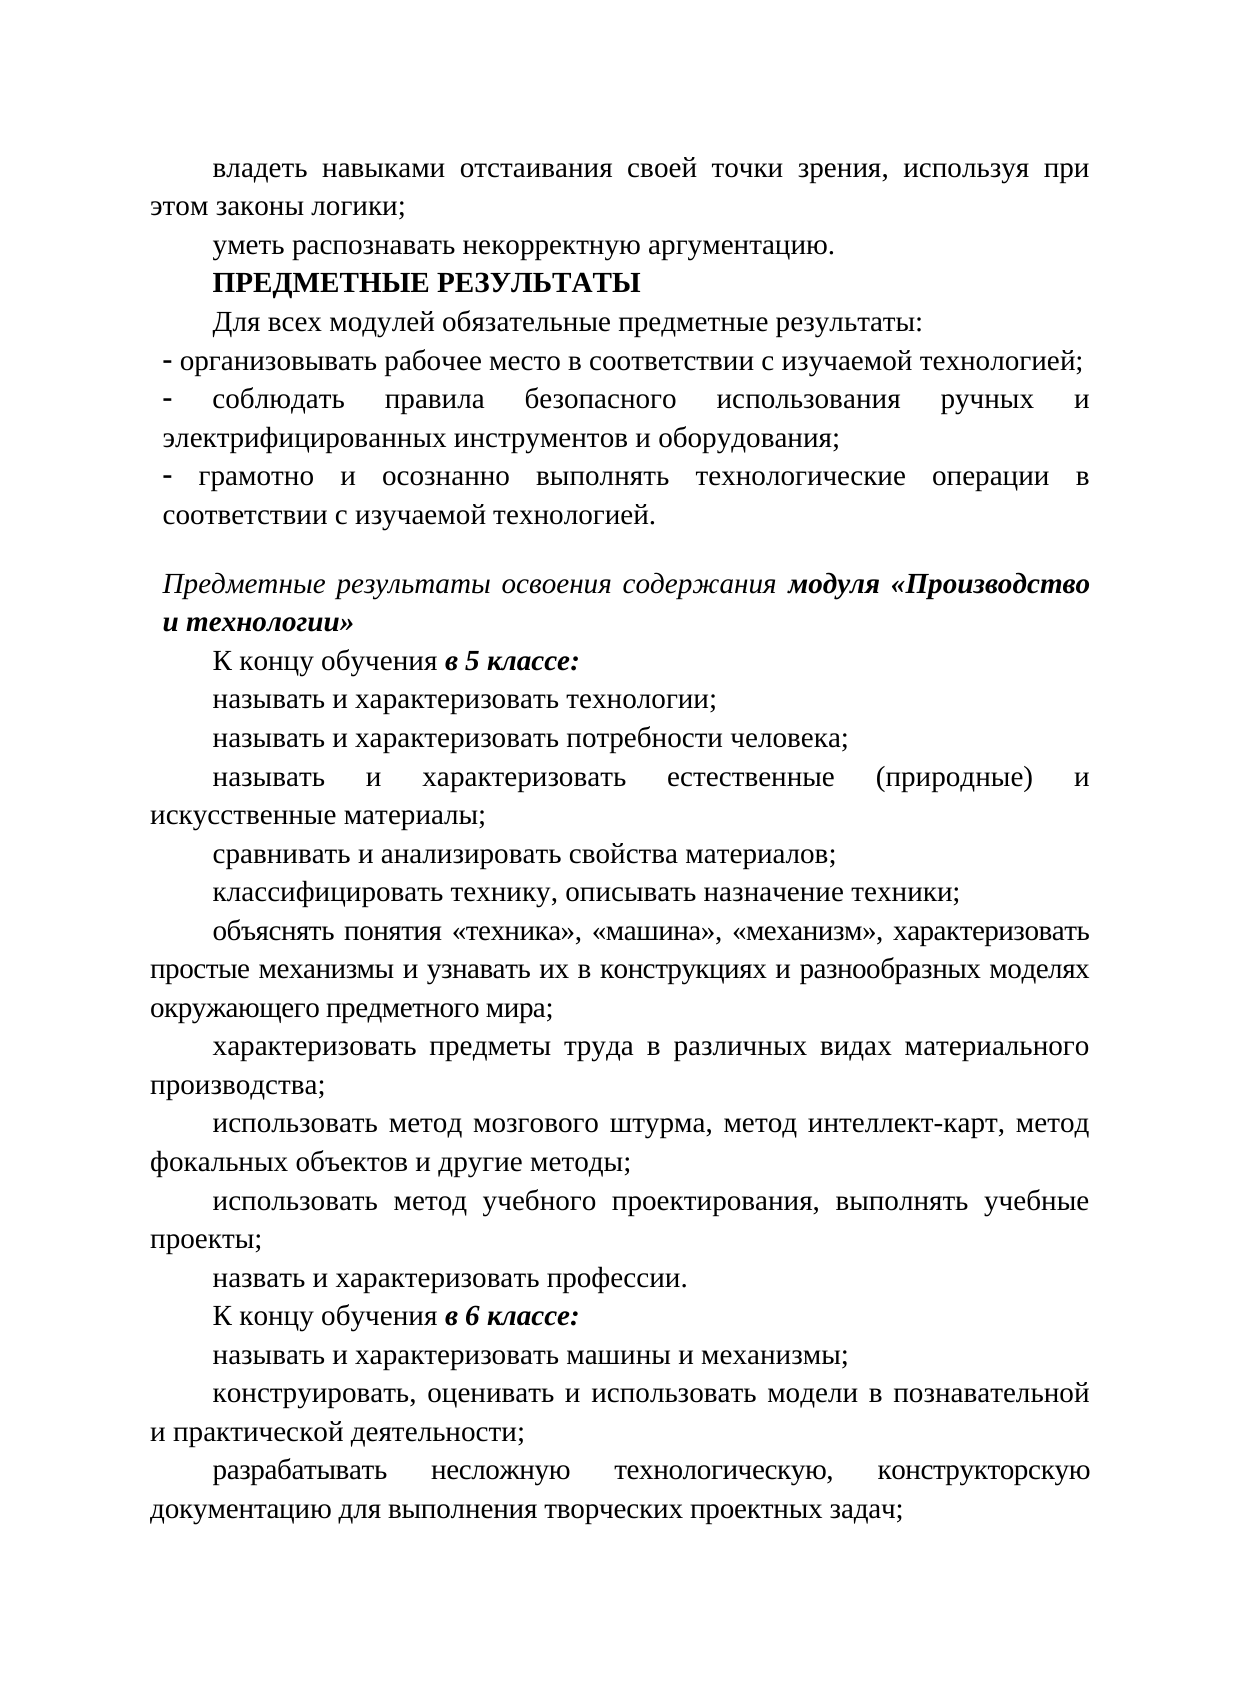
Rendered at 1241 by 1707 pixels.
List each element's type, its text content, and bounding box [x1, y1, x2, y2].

text использовать метод мозгового штурма, метод интеллект-карт, метод фокальных объектов и другие методы; [150, 1106, 1090, 1178]
text - организовывать рабочее место в соответствии с изучаемой технологией; [162, 343, 1090, 376]
text владеть навыками отстаивания своей точки зрения, используя при этом законы логики; [150, 150, 1090, 222]
text называть и характеризовать естественные (природные) и искусственные материалы; [150, 759, 1090, 831]
text называть и характеризовать потребности человека; [150, 720, 1090, 754]
text характеризовать предметы труда в различных видах материального производства; [150, 1028, 1090, 1101]
text использовать метод учебного проектирования, выполнять учебные проекты; [150, 1183, 1090, 1255]
text конструировать, оценивать и использовать модели в познавательной и практической деятельности; [150, 1375, 1090, 1447]
text объяснять понятия «техника», «машина», «механизм», характеризовать простые механизмы и узнавать их в конструкциях и разнообразных моделях окружающего предметного мира; [150, 913, 1090, 1023]
text - соблюдать правила безопасного использования ручных и электрифицированных инструментов и оборудования; [162, 381, 1090, 453]
text разрабатывать несложную технологическую, конструкторскую документацию для выполнения творческих проектных задач; [150, 1452, 1090, 1524]
text - грамотно и осознанно выполнять технологические операции в соответствии с изучаемой технологией. [162, 458, 1090, 531]
text классифицировать технику, описывать назначение техники; [150, 874, 1090, 908]
text сравнивать и анализировать свойства материалов; [150, 836, 1090, 869]
text называть и характеризовать технологии; [150, 682, 1090, 715]
text назвать и характеризовать профессии. [150, 1260, 1090, 1293]
text Для всех модулей обязательные предметные результаты: [150, 304, 1090, 338]
text К концу обучения в 5 классе: [150, 643, 1090, 677]
text уметь распознавать некорректную аргументацию. [150, 227, 1090, 261]
text Предметные результаты освоения содержания модуля «Производство и технологии» [162, 566, 1090, 638]
text К концу обучения в 6 классе: [150, 1298, 1090, 1332]
text называть и характеризовать машины и механизмы; [150, 1337, 1090, 1370]
text ПРЕДМЕТНЫЕ РЕЗУЛЬТАТЫ [150, 266, 1090, 299]
